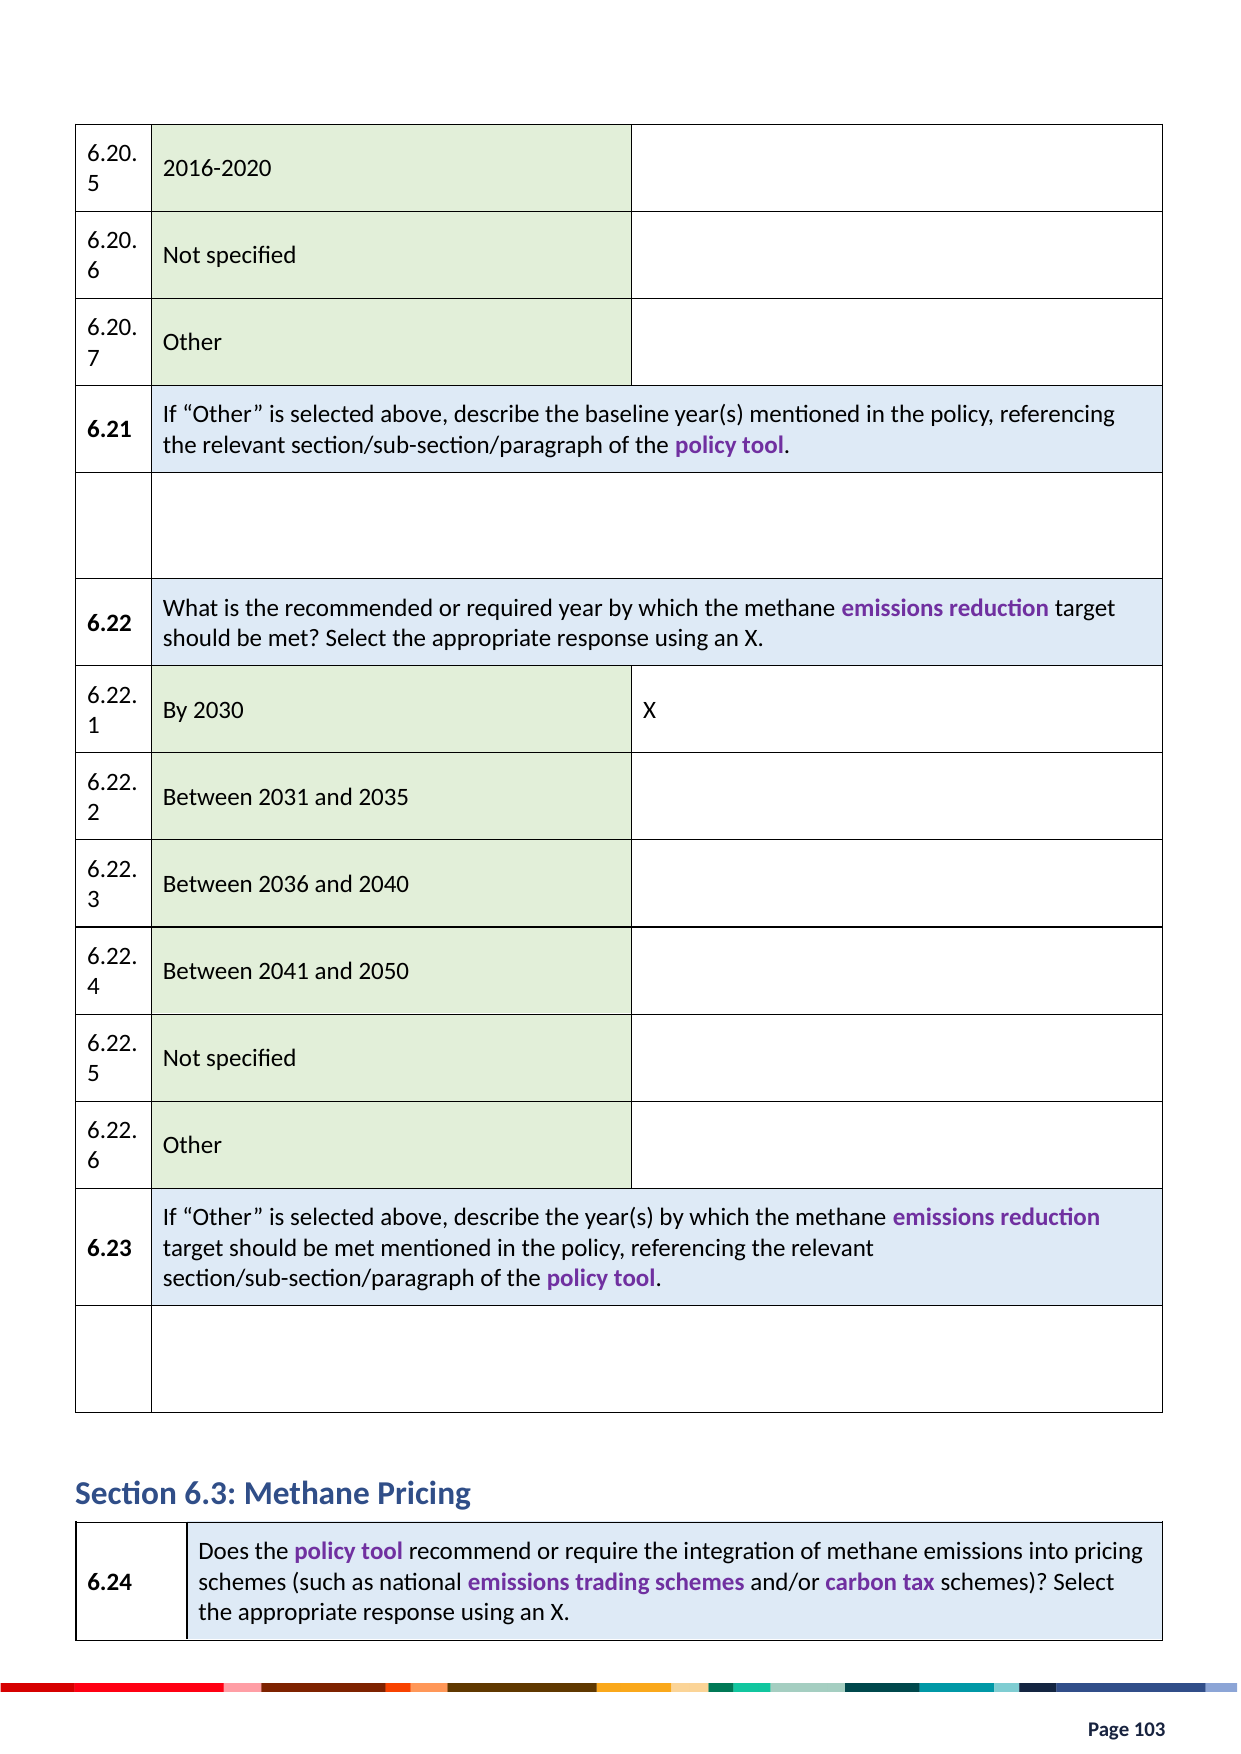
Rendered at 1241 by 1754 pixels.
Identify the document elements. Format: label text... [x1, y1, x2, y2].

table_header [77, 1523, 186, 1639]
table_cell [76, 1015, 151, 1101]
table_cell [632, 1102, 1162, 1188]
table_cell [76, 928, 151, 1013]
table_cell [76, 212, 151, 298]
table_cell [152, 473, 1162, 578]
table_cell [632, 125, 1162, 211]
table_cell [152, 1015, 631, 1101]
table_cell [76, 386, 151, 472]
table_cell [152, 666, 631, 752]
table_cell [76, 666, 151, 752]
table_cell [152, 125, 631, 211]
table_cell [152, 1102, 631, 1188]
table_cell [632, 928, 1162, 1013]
subtitle Section 6.3: Methane Pricing [75, 1472, 1165, 1513]
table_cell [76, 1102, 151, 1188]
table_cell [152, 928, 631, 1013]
picture [0, 1683, 1236, 1692]
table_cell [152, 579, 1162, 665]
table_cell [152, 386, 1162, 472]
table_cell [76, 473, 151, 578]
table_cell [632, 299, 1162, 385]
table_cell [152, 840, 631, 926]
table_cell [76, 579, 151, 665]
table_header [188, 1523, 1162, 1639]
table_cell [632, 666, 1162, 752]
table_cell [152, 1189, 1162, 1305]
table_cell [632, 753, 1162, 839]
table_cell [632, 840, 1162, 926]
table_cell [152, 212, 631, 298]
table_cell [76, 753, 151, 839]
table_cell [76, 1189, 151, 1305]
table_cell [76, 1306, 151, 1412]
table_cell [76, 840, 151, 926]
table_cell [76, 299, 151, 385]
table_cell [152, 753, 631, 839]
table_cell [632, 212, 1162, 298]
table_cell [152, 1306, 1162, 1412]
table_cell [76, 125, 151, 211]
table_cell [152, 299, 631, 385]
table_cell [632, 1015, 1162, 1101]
